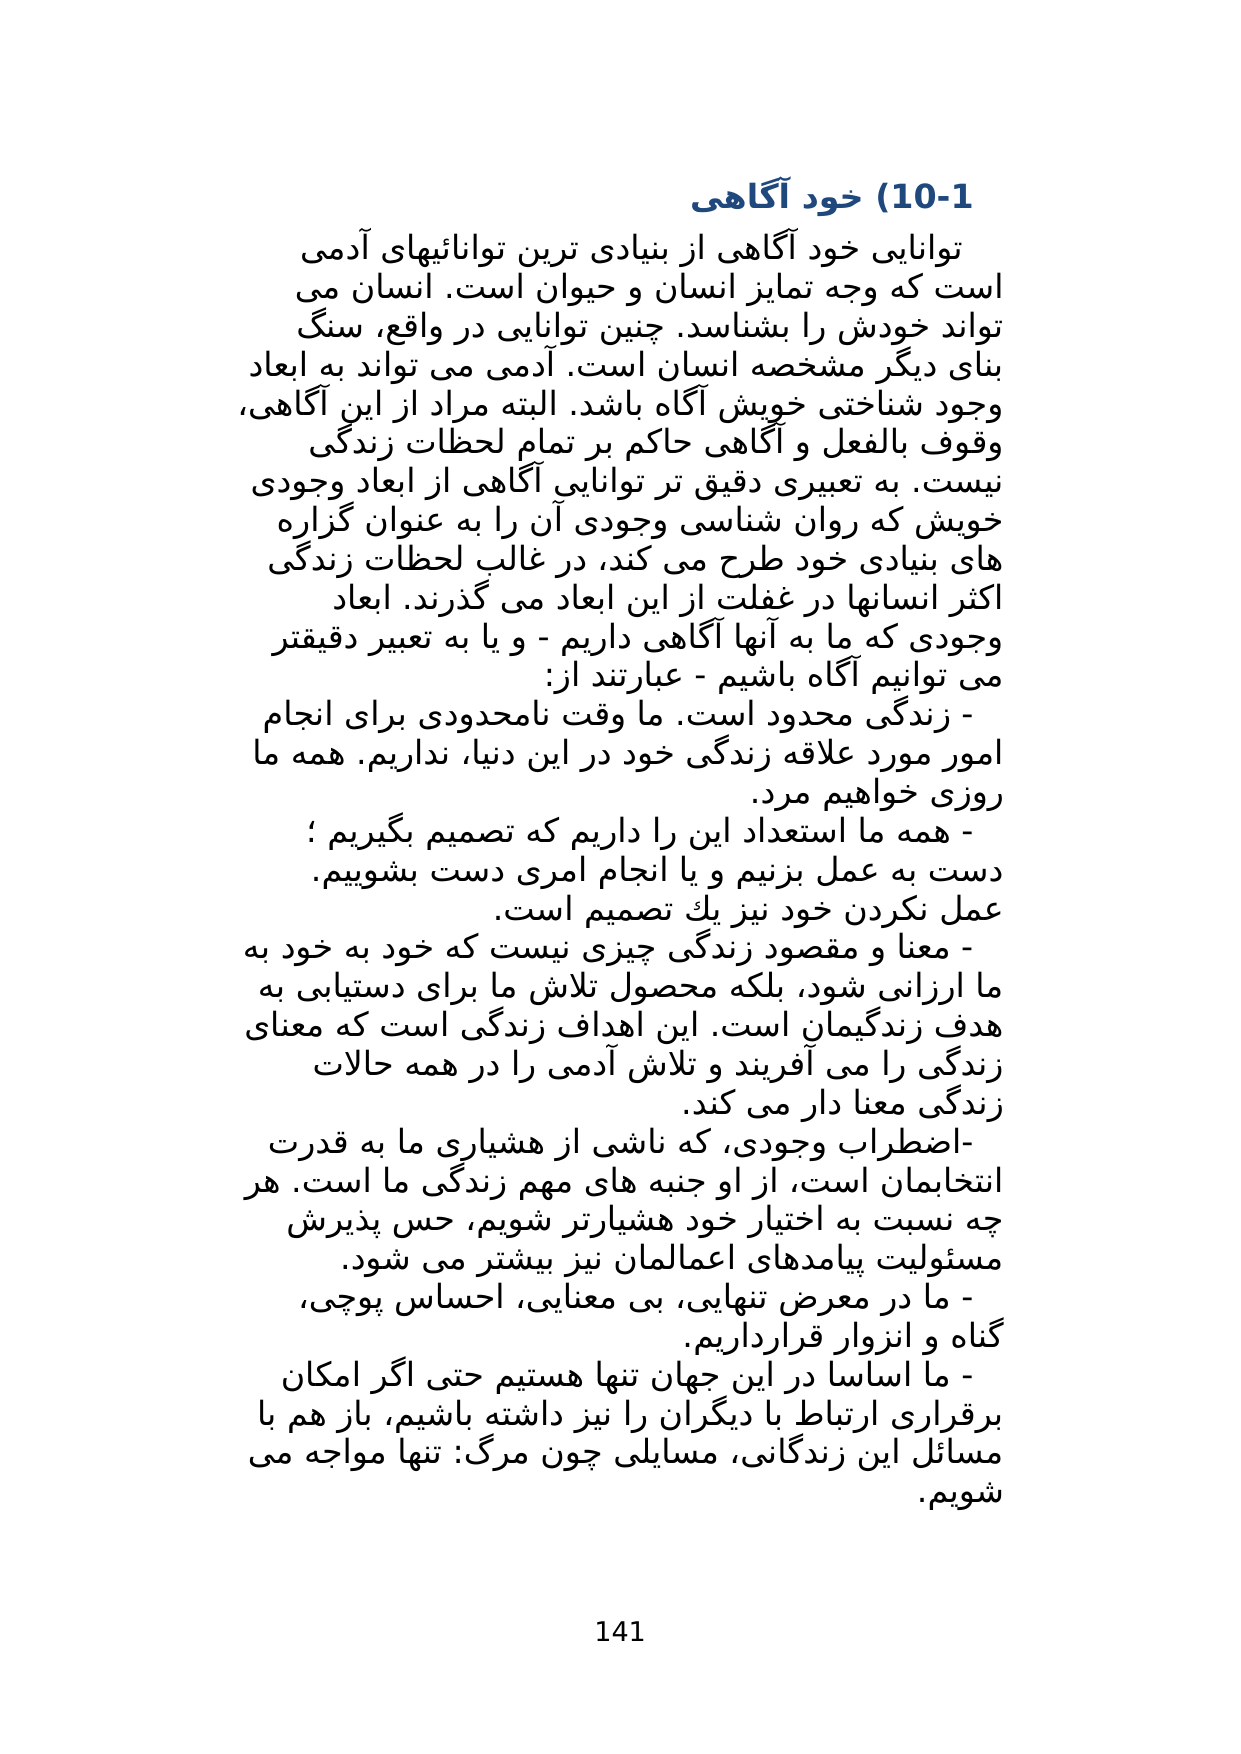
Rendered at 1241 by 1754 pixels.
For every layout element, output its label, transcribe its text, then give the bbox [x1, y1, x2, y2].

subtitle 10-1) خود آگاهى [236, 177, 1004, 216]
text - ما در معرض تنهايى، بى معنايى، احساس پوچى، گناه و انزوار قرارداريم. [236, 1278, 1004, 1355]
text - ما اساسا در اين جهان تنها هستيم حتى اگر امكان برقرارى ارتباط با ديگران را نيز داشته باشيم، باز هم با مسائل اين زندگانى، مسايلى چون مرگ: تنها مواجه مى شويم. [236, 1355, 1004, 1511]
text - معنا و مقصود زندگى چيزى نيست كه خود به خود به ما ارزانى شود، بلكه محصول تلاش ما براى دستيابى به هدف زندگيمان است. اين اهداف زندگى است كه معناى زندگى را مى آفريند و تلاش آدمى را در همه حالات زندگى معنا دار مى كند. [236, 928, 1004, 1122]
text - زندگى محدود است. ما وقت نامحدودى براى انجام امور مورد علاقه زندگى خود در اين دنيا، نداريم. همه ما روزى خواهيم مرد. [236, 695, 1004, 811]
text توانايى خود آگاهى از بنيادى ترين توانائيهاى آدمى است كه وجه تمايز انسان و حيوان است. انسان مى تواند خودش را بشناسد. چنين توانايى در واقع، سنگ بناى ديگر مشخصه انسان است. آدمى مى تواند به ابعاد وجود شناختى خويش آگاه باشد. البته مراد از اين آگاهى، وقوف بالفعل و آگاهى حاكم بر تمام لحظات زندگى نيست. به تعبيرى دقيق تر توانايى آگاهى از ابعاد وجودى خويش كه روان شناسى وجودى آن را به عنوان گزاره هاى بنيادى خود طرح مى كند، در غالب لحظات زندگى اكثر انسانها در غفلت از اين ابعاد مى گذرند. ابعاد وجودى كه ما به آنها آگاهى داريم - و يا به تعبير دقيقتر مى توانيم آگاه باشيم - عبارتند از: [236, 228, 1004, 695]
text - همه ما استعداد اين را داريم كه تصميم بگيريم ؛ دست به عمل بزنيم و يا انجام امرى دست بشوييم. عمل نكردن خود نيز يك تصميم است. [236, 811, 1004, 928]
text -اضطراب وجودى، كه ناشى از هشيارى ما به قدرت انتخابمان است، از او جنبه هاى مهم زندگى ما است. هر چه نسبت به اختيار خود هشيارتر شويم، حس پذيرش مسئوليت پيامدهاى اعمالمان نيز بيشتر مى شود. [236, 1122, 1004, 1278]
